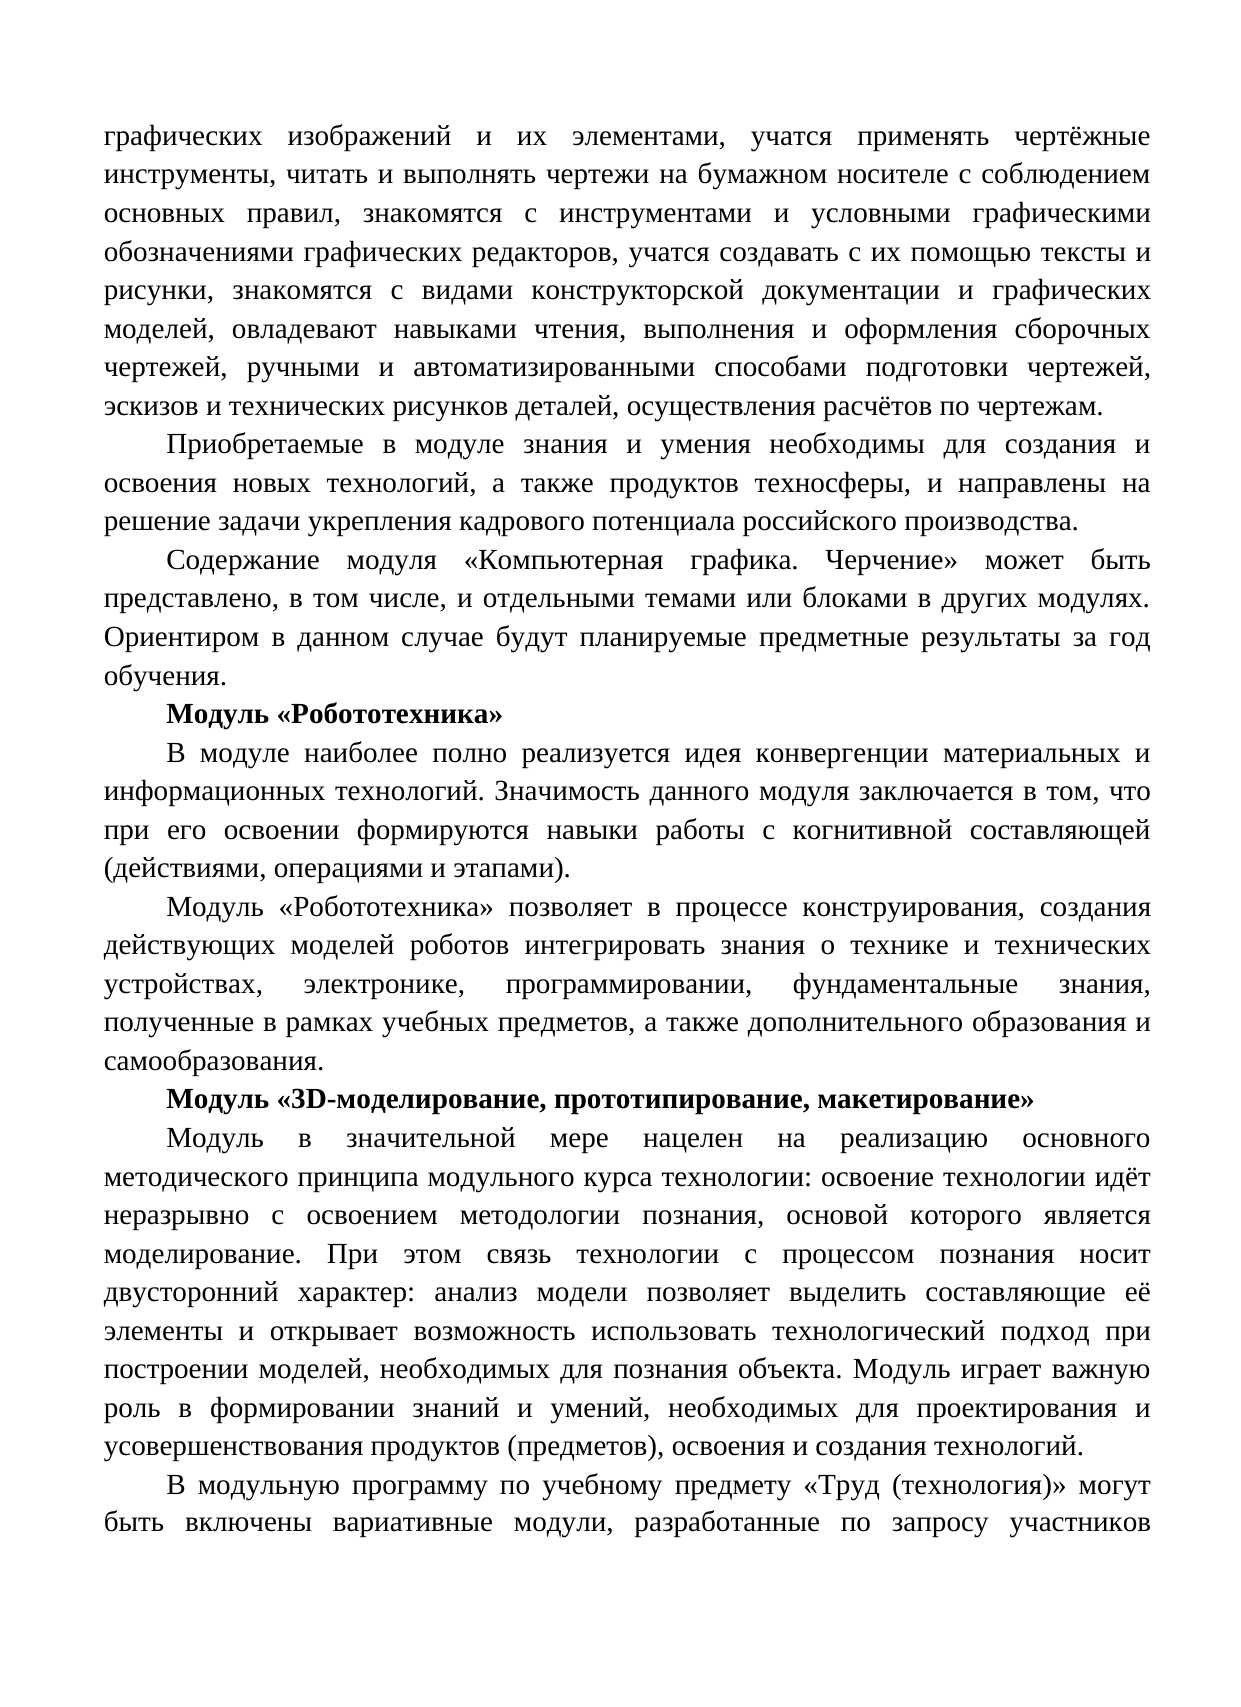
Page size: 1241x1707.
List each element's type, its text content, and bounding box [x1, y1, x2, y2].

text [103, 118, 1152, 421]
text В модуле наиболее полно реализуется идея конвергенции материальных и информационных технологий. Значимость данного модуля заключается в том, что при его освоении формируются навыки работы с когнитивной составляющей (действиями, операциями и этапами). [103, 735, 1152, 884]
text Модуль «3D-моделирование, прототипирование, макетирование» [103, 1082, 1152, 1115]
text Модуль «Робототехника» позволяет в процессе конструирования, создания действующих моделей роботов интегрировать знания о технике и технических устройствах, электронике, программировании, фундаментальные знания, полученные в рамках учебных предметов, а также дополнительного образования и самообразования. [103, 889, 1152, 1077]
text Модуль в значительной мере нацелен на реализацию основного методического принципа модульного курса технологии: освоение технологии идёт неразрывно с освоением методологии познания, основой которого является моделирование. При этом связь технологии с процессом познания носит двусторонний характер: анализ модели позволяет выделить составляющие её элементы и открывает возможность использовать технологический подход при построении моделей, необходимых для познания объекта. Модуль играет важную роль в формировании знаний и умений, необходимых для проектирования и усовершенствования продуктов (предметов), освоения и создания технологий. [103, 1120, 1152, 1462]
text Модуль «Робототехника» [103, 696, 1152, 730]
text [103, 1467, 1152, 1537]
text Содержание модуля «Компьютерная графика. Черчение» может быть представлено, в том числе, и отдельными темами или блоками в других модулях. Ориентиром в данном случае будут планируемые предметные результаты за год обучения. [103, 542, 1152, 691]
text Приобретаемые в модуле знания и умения необходимы для создания и освоения новых технологий, а также продуктов техносферы, и направлены на решение задачи укрепления кадрового потенциала российского производства. [103, 426, 1152, 537]
